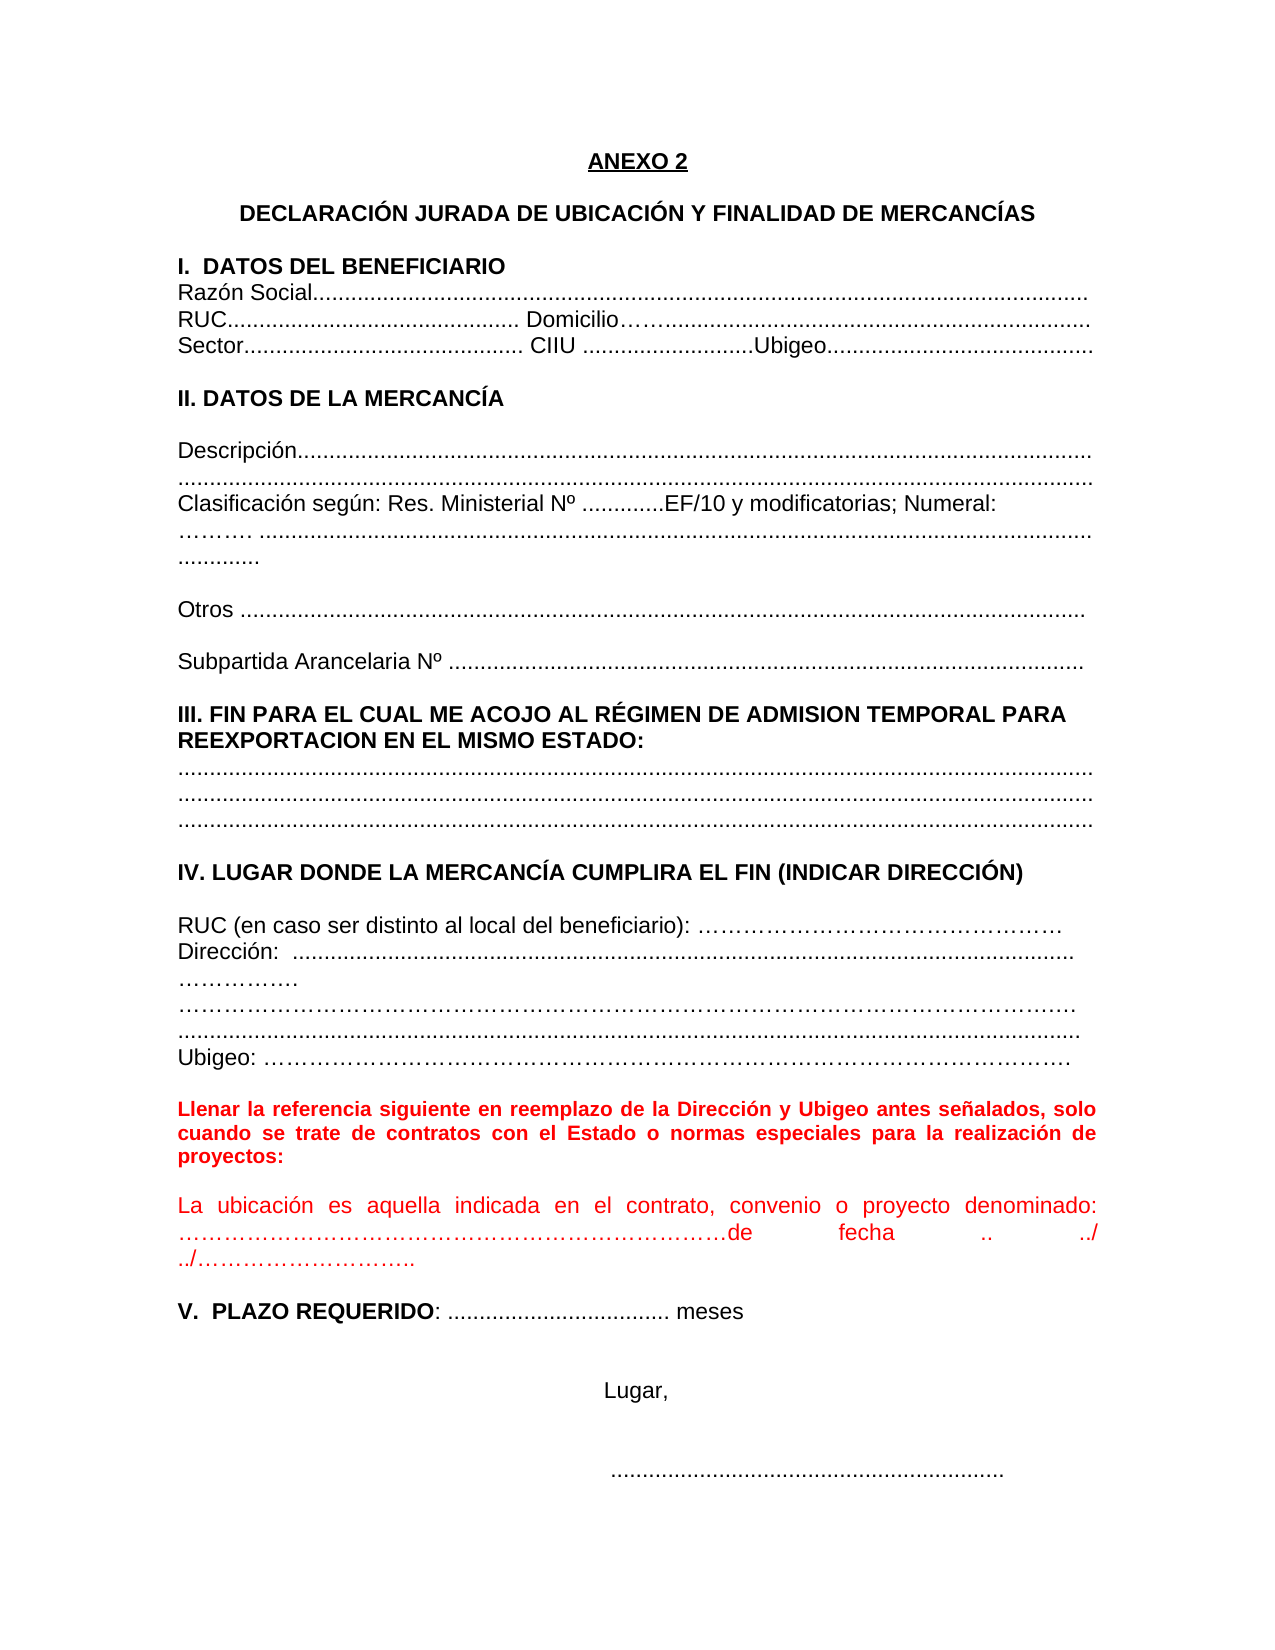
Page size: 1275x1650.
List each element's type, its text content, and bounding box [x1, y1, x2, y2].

text Razón Social.......................................................................................................................... [177, 279, 1098, 306]
text IV. LUGAR DONDE LA MERCANCÍA CUMPLIRA EL FIN (INDICAR DIRECCIÓN) [177, 859, 1098, 886]
text ANEXO 2 [177, 148, 1098, 174]
text Dirección: ...........................................................................................................................…………….…………………………………………………………………………………………………….… [177, 938, 1098, 1017]
text Clasificación según: Res. Ministerial Nº .............EF/10 y modificatorias; Numeral: ………. ................................................................................................................................................ [177, 490, 1098, 569]
text Sector............................................ CIIU ...........................Ubigeo.......................................... [177, 332, 1098, 358]
text Ubigeo: ……………………………………………………………………………………………. [177, 1044, 1098, 1070]
text V. PLAZO REQUERIDO: ................................... meses [177, 1298, 1098, 1324]
text II. DATOS DE LA MERCANCÍA [177, 385, 1098, 411]
text RUC.............................................. Domicilio……................................................................... [177, 306, 1098, 332]
text Subpartida Arancelaria Nº .................................................................................................... [177, 648, 1098, 675]
text RUC (en caso ser distinto al local del beneficiario): ………………………………………… [177, 912, 1098, 938]
text .............................................................. [546, 1456, 1098, 1482]
text Otros ..................................................................................................................................... [177, 596, 1098, 622]
text .............................................................................................................................................. [177, 1017, 1098, 1044]
text La ubicación es aquella indicada en el contrato, convenio o proyecto denominado: ………………………………………………………………de fecha .. ../ ../……………………….. [177, 1192, 1098, 1271]
text ................................................................................................................................................................................................................................................................................................................................................................................................................................................ [177, 754, 1098, 833]
text DECLARACIÓN JURADA DE UBICACIÓN Y FINALIDAD DE MERCANCÍAS [177, 200, 1098, 227]
text Descripción............................................................................................................................................................................................................................................................................. [177, 437, 1098, 490]
text I. DATOS DEL BENEFICIARIO [177, 253, 1098, 279]
text III. FIN PARA EL CUAL ME ACOJO AL RÉGIMEN DE ADMISION TEMPORAL PARA REEXPORTACION EN EL MISMO ESTADO: [177, 701, 1098, 754]
text Llenar la referencia siguiente en reemplazo de la Dirección y Ubigeo antes señalados, solo cuando se trate de contratos con el Estado o normas especiales para la realización de proyectos: [177, 1096, 1098, 1168]
text Lugar, [546, 1377, 1098, 1403]
